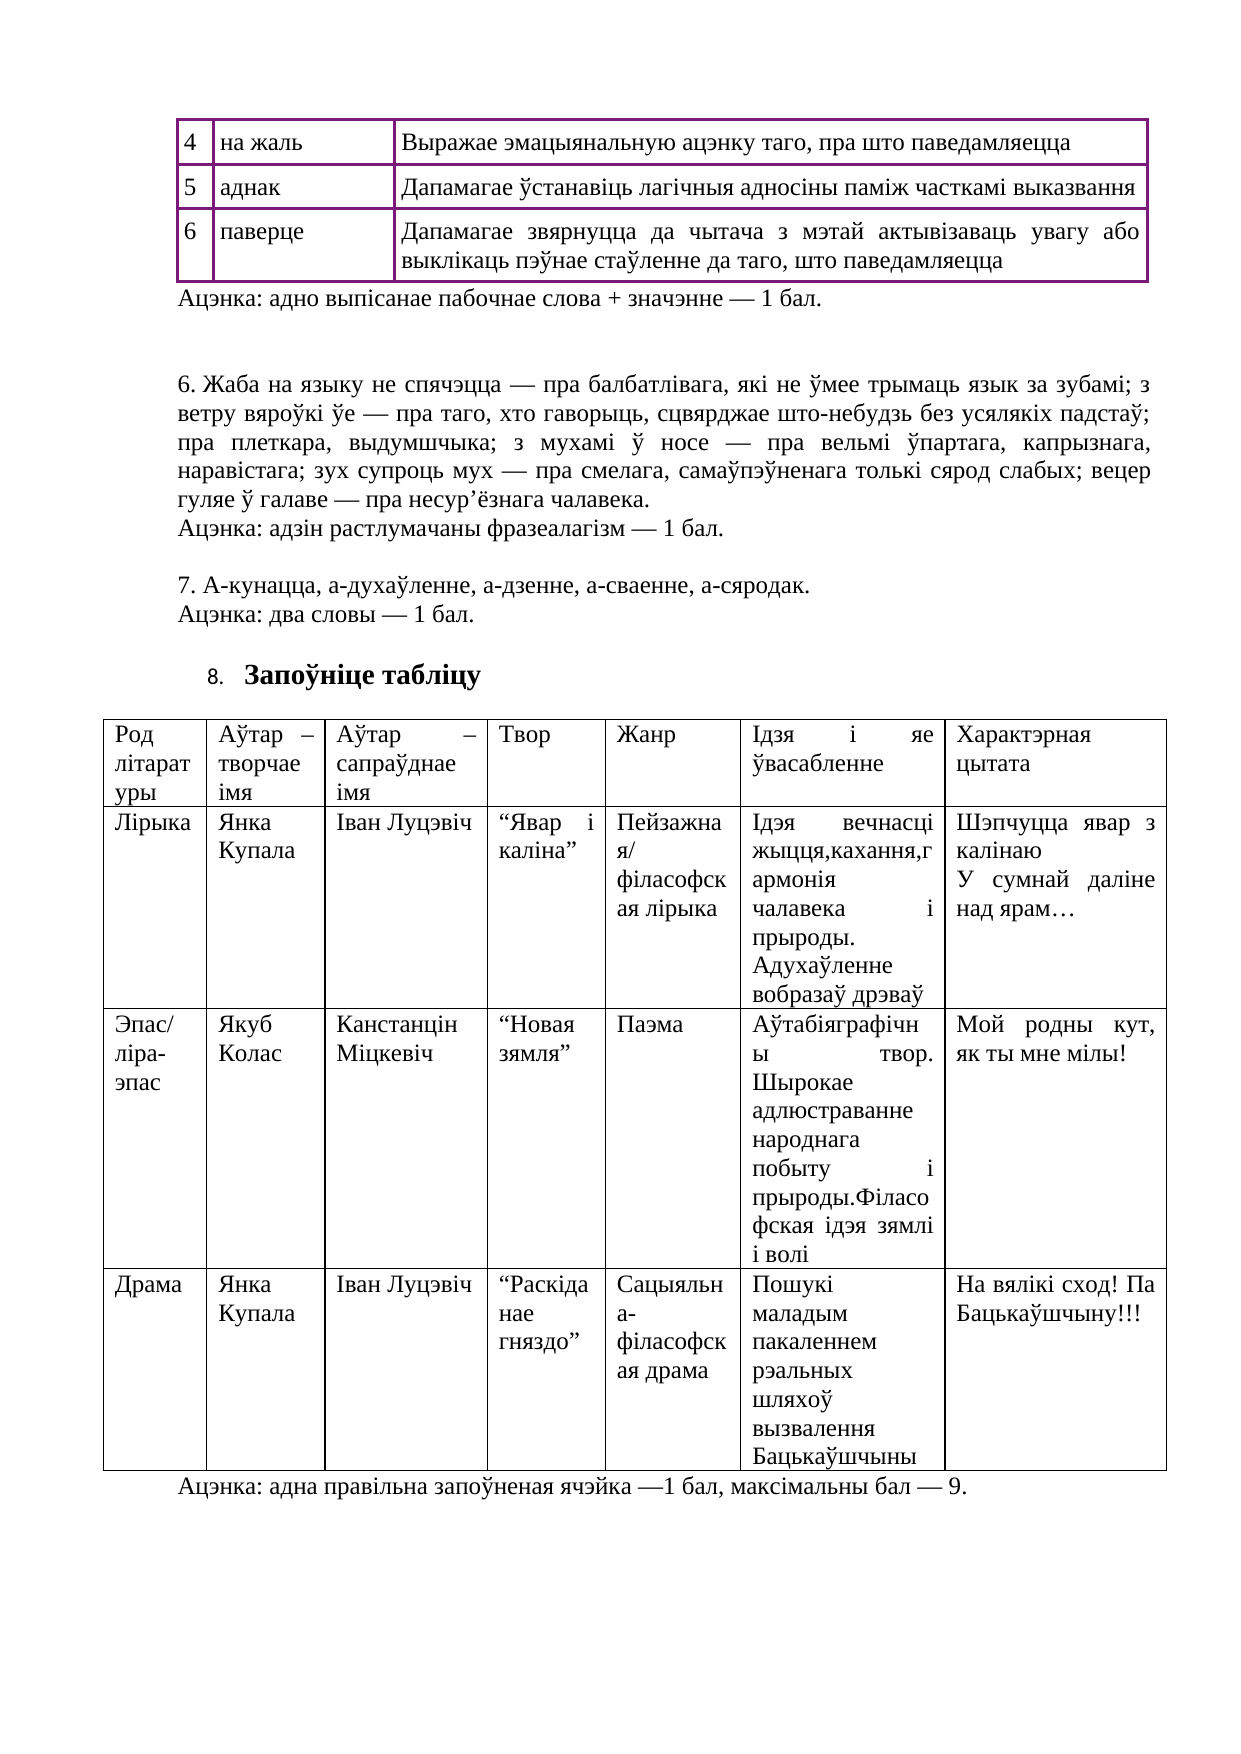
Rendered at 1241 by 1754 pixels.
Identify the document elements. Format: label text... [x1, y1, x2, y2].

table_cell Канстанцін Міцкевіч [326, 1009, 487, 1268]
table_cell паверце [215, 210, 393, 280]
table_cell Пейзажная/філасофская лірыка [606, 807, 740, 1008]
table_cell 4 [179, 121, 212, 162]
table_cell на жаль [215, 121, 393, 162]
text Ацэнка: адзін растлумачаны фразеалагізм — 1 бал. [177, 513, 1152, 542]
table_cell аднак [215, 166, 393, 207]
table_cell 6 [179, 210, 212, 280]
table_cell Драма [104, 1269, 206, 1470]
table_header Аўтар – сапраўднае імя [326, 720, 487, 806]
table_cell Лірыка [104, 807, 206, 1008]
text 8. Запоўніце табліцу [177, 657, 1152, 690]
table_header Характэрная цытата [946, 720, 1166, 806]
text Ацэнка: адна правільна запоўненая ячэйка —1 бал, максімальны бал — 9. [177, 1471, 1152, 1500]
table_header Жанр [606, 720, 740, 806]
table_cell Эпас/ліра-эпас [104, 1009, 206, 1268]
table_cell Дапамагае ўстанавіць лагічныя адносіны паміж часткамі выказвання [396, 166, 1146, 207]
table_cell “Явар і каліна” [488, 807, 605, 1008]
table_cell Аўтабіяграфічны твор. Шырокае адлюстраванне народнага побыту і прыроды.Філасофская ідэя зямлі і волі [741, 1009, 944, 1268]
table_cell Іван Луцэвіч [326, 807, 487, 1008]
text 7. А-кунацца, а-духаўленне, а-дзенне, а-сваенне, а-сяродак. [177, 571, 1152, 599]
table_cell Пошукі маладым пакаленнем рэальных шляхоў вызвалення Бацькаўшчыны [741, 1269, 944, 1470]
table_cell Янка Купала [207, 807, 324, 1008]
table_cell Шэпчуцца явар з калінаю У сумнай даліне над ярам… [946, 807, 1166, 1008]
table_cell “Раскіданае гняздо” [488, 1269, 605, 1470]
table_cell Якуб Колас [207, 1009, 324, 1268]
table_header Аўтар – творчае імя [207, 720, 324, 806]
table_cell 5 [179, 166, 212, 207]
table_cell Паэма [606, 1009, 740, 1268]
table_header Род літаратуры [104, 720, 206, 806]
text 6. Жаба на языку не спячэцца — пра балбатлівага, які не ўмее трымаць язык за зубамі; з ветру вяроўкі ўе — пра таго, хто гаворыць, сцвярджае што-небудзь без усялякіх падстаў; пра плеткара, выдумшчыка; з мухамі ў носе — пра вельмі ўпартага, капрызнага, наравістага; зух супроць мух — пра смелага, самаўпэўненага толькі сярод слабых; вецер гуляе ў галаве — пра несур’ёзнага чалавека. [177, 369, 1152, 513]
text Ацэнка: адно выпісанае пабочнае слова + значэнне — 1 бал. [177, 283, 1152, 312]
table_cell Сацыяльна-філасофская драма [606, 1269, 740, 1470]
table_cell На вялікі сход! Па Бацькаўшчыну!!! [946, 1269, 1166, 1470]
table_header Ідзя і яе ўвасабленне [741, 720, 944, 806]
table_cell Дапамагае звярнуцца да чытача з мэтай актывізаваць увагу або выклікаць пэўнае стаўленне да таго, што паведамляецца [396, 210, 1146, 280]
table_cell Янка Купала [207, 1269, 324, 1470]
table_cell “Новая зямля” [488, 1009, 605, 1268]
table_cell Выражае эмацыянальную ацэнку таго, пра што паведамляецца [396, 121, 1146, 162]
table_cell Ідэя вечнасці жыцця,кахання,гармонія чалавека і прыроды. Адухаўленне вобразаў дрэваў [741, 807, 944, 1008]
text Ацэнка: два словы — 1 бал. [177, 599, 1152, 628]
table_cell Мой родны кут, як ты мне мілы! [946, 1009, 1166, 1268]
table_cell Іван Луцэвіч [326, 1269, 487, 1470]
table_header Твор [488, 720, 605, 806]
